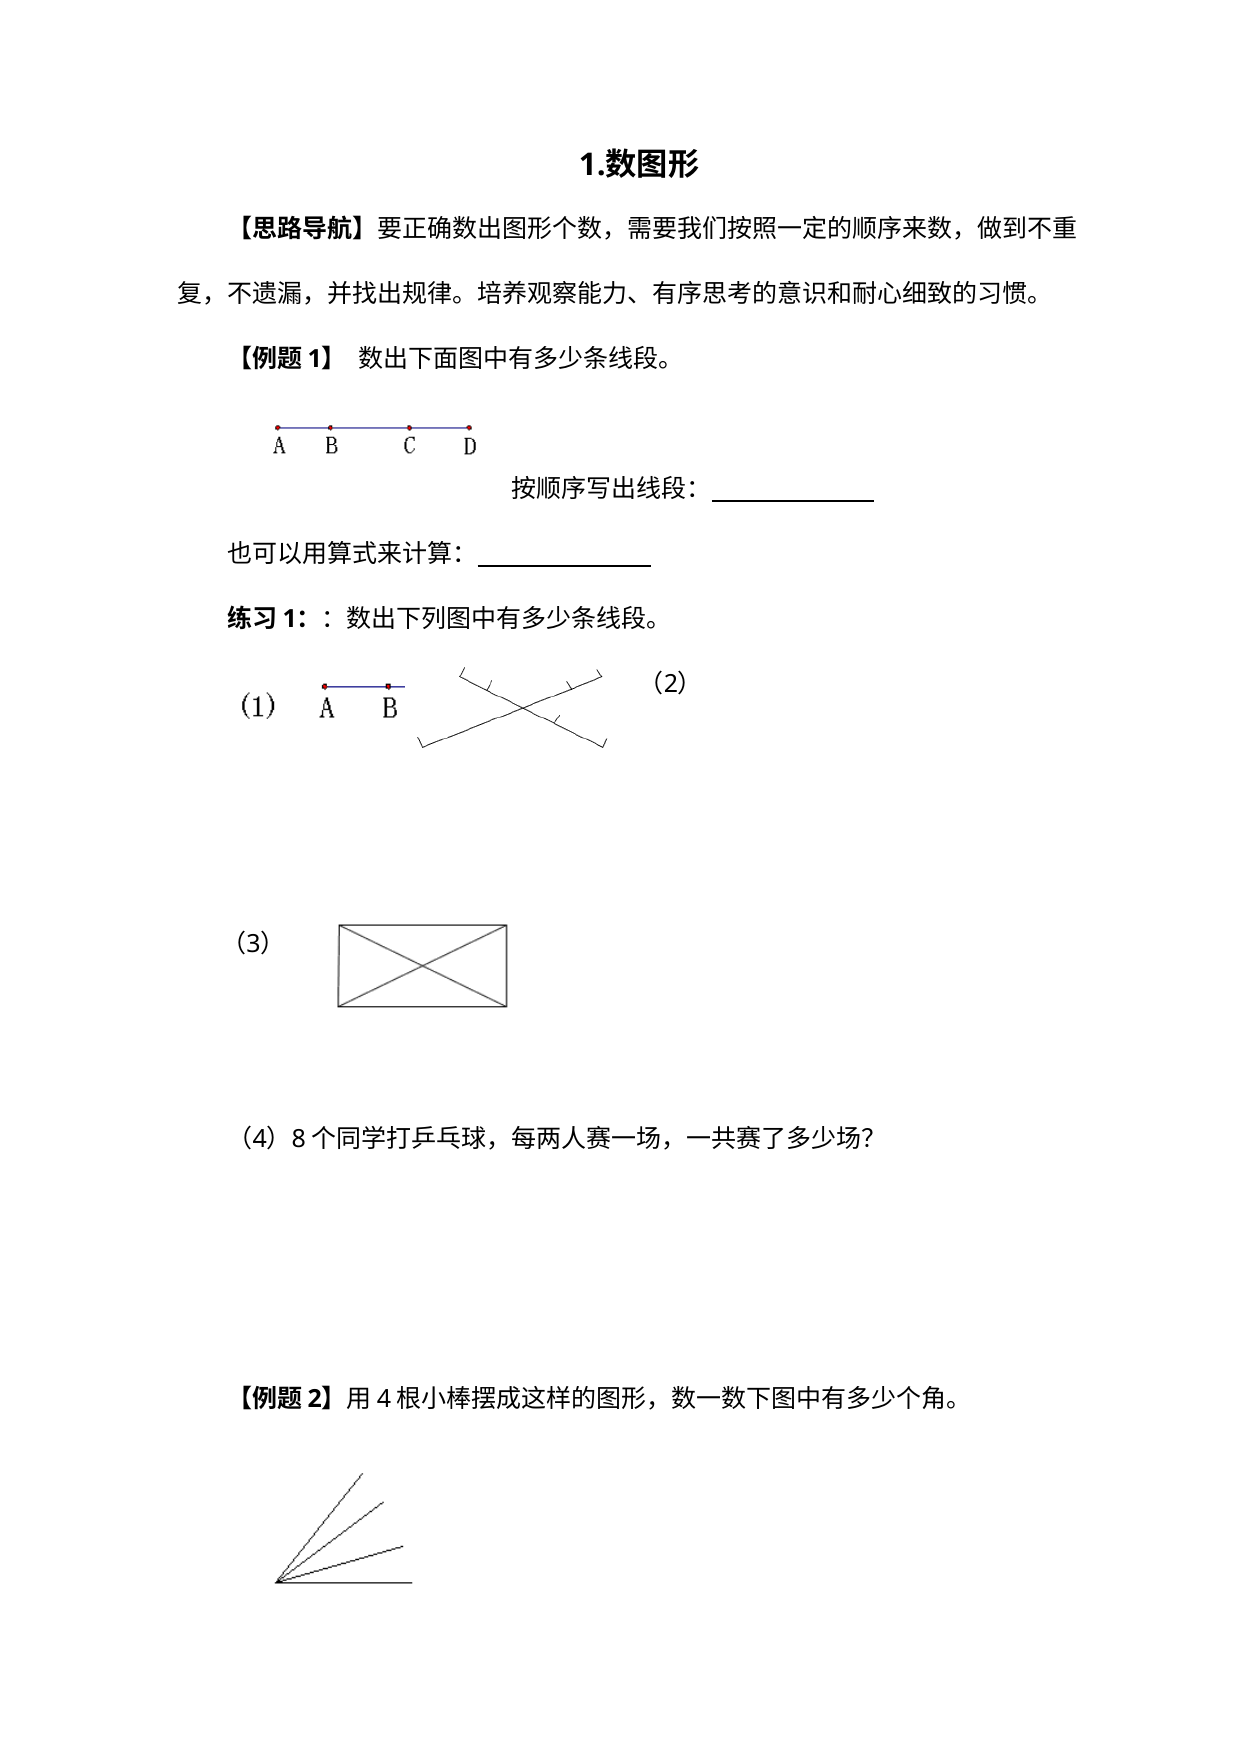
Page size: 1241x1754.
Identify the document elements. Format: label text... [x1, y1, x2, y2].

text 【例题1】 数出下面图中有多少条线段。 [177, 324, 1092, 389]
picture [219, 655, 618, 759]
text （3） [177, 909, 1092, 974]
text 练习1：：数出下列图中有多少条线段。 [177, 584, 1092, 649]
text （2） [177, 649, 1092, 714]
picture [324, 911, 521, 1021]
picture [253, 1463, 424, 1594]
text 【例题2】用4根小棒摆成这样的图形，数一数下图中有多少个角。 [177, 1364, 1092, 1429]
text 也可以用算式来计算： [177, 519, 1092, 584]
text 按顺序写出线段： [177, 454, 1092, 519]
picture [259, 414, 493, 472]
text 【思路导航】要正确数出图形个数，需要我们按照一定的顺序来数，做到不重复，不遗漏，并找出规律。培养观察能力、有序思考的意识和耐心细致的习惯。 [177, 194, 1092, 324]
text 1.数图形 [177, 129, 1092, 194]
text （4）8个同学打乒乓球，每两人赛一场，一共赛了多少场？ [177, 1104, 1092, 1169]
